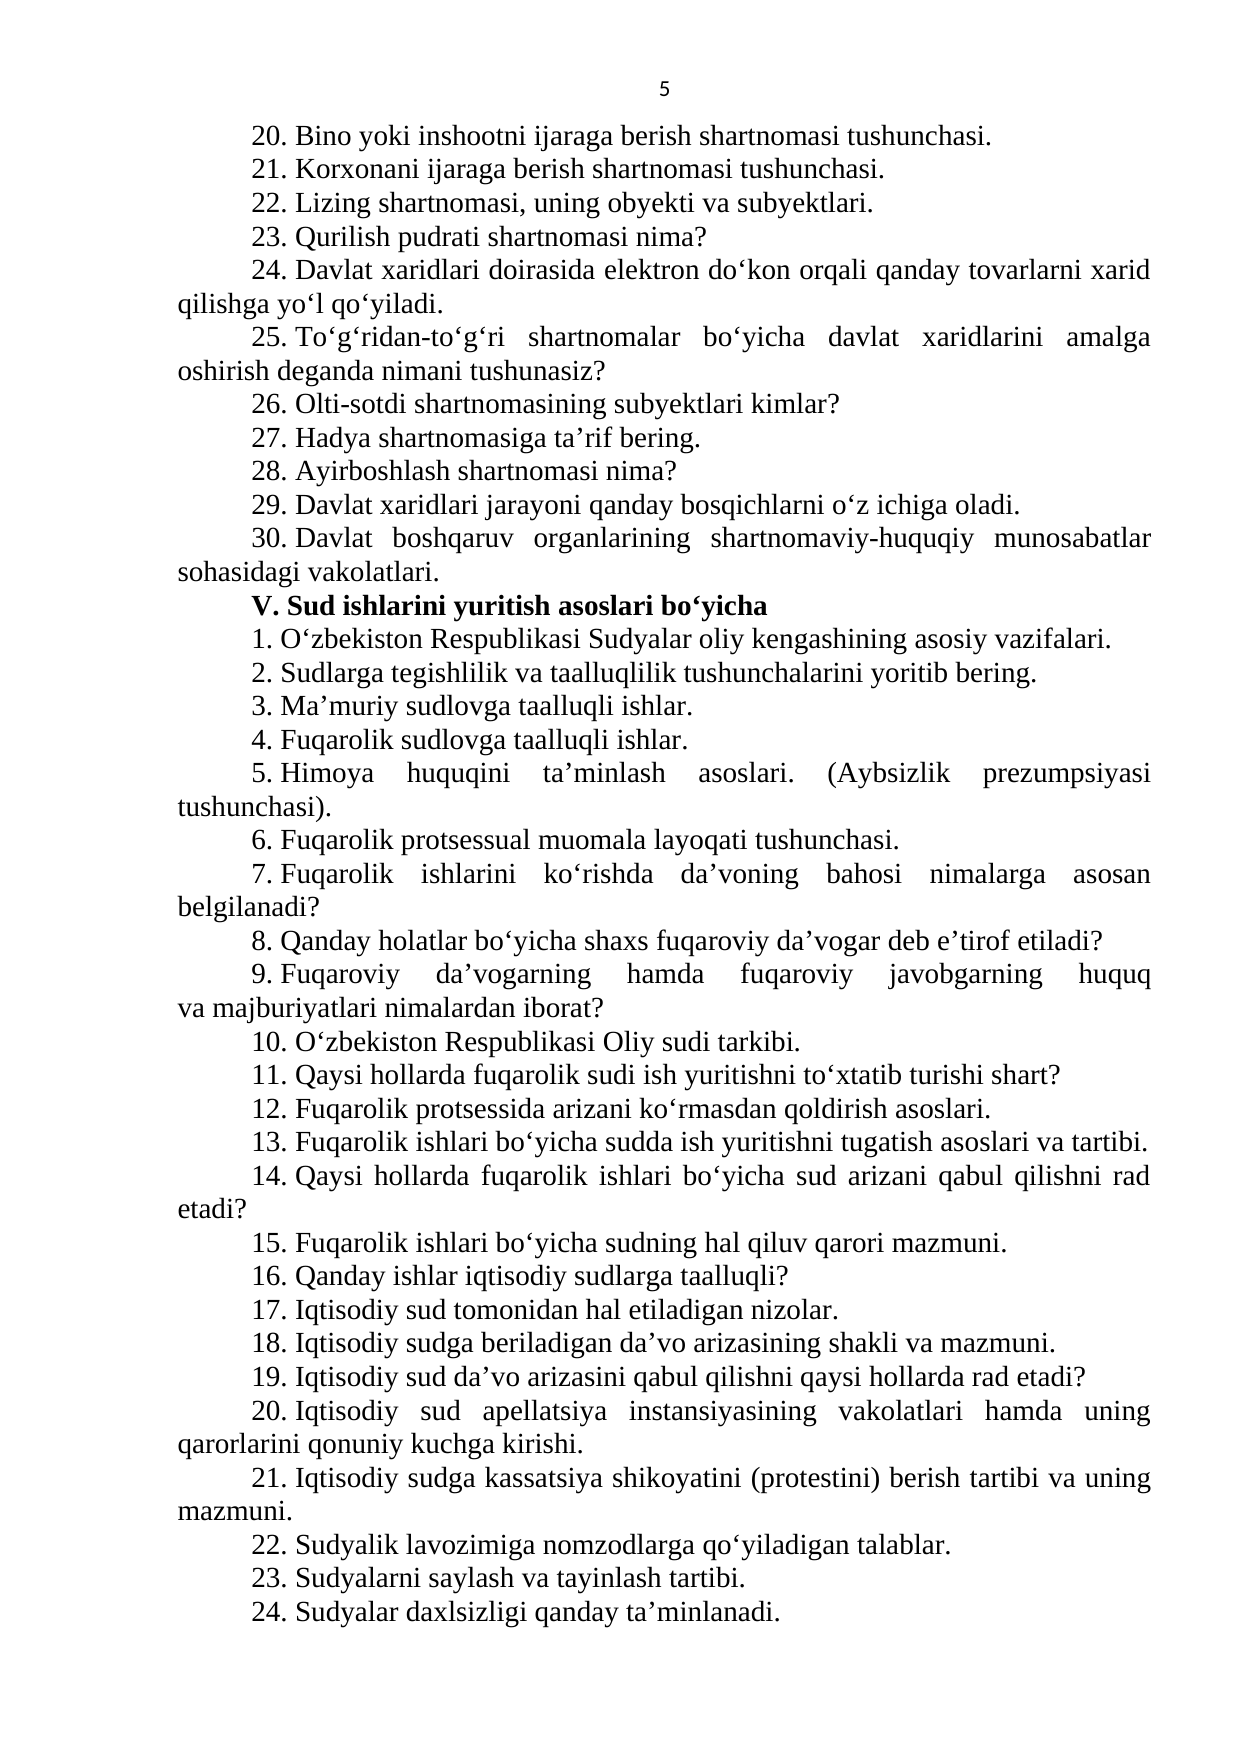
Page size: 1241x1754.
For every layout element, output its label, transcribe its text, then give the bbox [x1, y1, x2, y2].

text 2. Sudlarga tegishlilik va taalluqlilik tushunchalarini yoritib bering. [177, 655, 1152, 688]
text 27. Hadya shartnomasiga ta’rif bering. [177, 420, 1152, 453]
text 21. Iqtisodiy sudga kassatsiya shikoyatini (protestini) berish tartibi va uning mazmuni. [177, 1460, 1152, 1527]
text 22. Lizing shartnomasi, uning obyekti va subyektlari. [177, 185, 1152, 219]
text 25. To‘g‘ridan-to‘g‘ri shartnomalar bo‘yicha davlat xaridlarini amalga oshirish deganda nimani tushunasiz? [177, 319, 1152, 386]
text 10. O‘zbekiston Respublikasi Oliy sudi tarkibi. [177, 1024, 1152, 1057]
text 29. Davlat xaridlari jarayoni qanday bosqichlarni o‘z ichiga oladi. [177, 487, 1152, 521]
text 1. O‘zbekiston Respublikasi Sudyalar oliy kengashining asosiy vazifalari. [177, 621, 1152, 655]
text 12. Fuqarolik protsessida arizani ko‘rmasdan qoldirish asoslari. [177, 1091, 1152, 1124]
text 24. Davlat xaridlari doirasida elektron doʻkon orqali qanday tovarlarni xarid qilishga yoʻl qoʻyiladi. [177, 252, 1152, 319]
text 5. Himoya huquqini ta’minlash asoslari. (Aybsizlik prezumpsiyasi tushunchasi). [177, 755, 1152, 822]
text 30. Davlat boshqaruv organlarining shartnomaviy-huquqiy munosabatlar sohasidagi vakolatlari. [177, 521, 1152, 588]
text 22. Sudyalik lavozimiga nomzodlarga qo‘yiladigan talablar. [177, 1527, 1152, 1560]
text 15. Fuqarolik ishlari bo‘yicha sudning hal qiluv qarori mazmuni. [177, 1225, 1152, 1258]
text V. Sud ishlarini yuritish asoslari bo‘yicha [177, 588, 1152, 621]
text 19. Iqtisodiy sud da’vo arizasini qabul qilishni qaysi hollarda rad etadi? [177, 1359, 1152, 1393]
text 16. Qanday ishlar iqtisodiy sudlarga taalluqli? [177, 1258, 1152, 1292]
text 17. Iqtisodiy sud tomonidan hal etiladigan nizolar. [177, 1292, 1152, 1326]
text 21. Korxonani ijaraga berish shartnomasi tushunchasi. [177, 152, 1152, 185]
text 23. Sudyalarni saylash va tayinlash tartibi. [177, 1560, 1152, 1594]
text 24. Sudyalar daxlsizligi qanday ta’minlanadi. [177, 1594, 1152, 1627]
text 20. Iqtisodiy sud apellatsiya instansiyasining vakolatlari hamda uning qarorlarini qonuniy kuchga kirishi. [177, 1393, 1152, 1460]
text 13. Fuqarolik ishlari bo‘yicha sudda ish yuritishni tugatish asoslari va tartibi. [177, 1124, 1152, 1158]
text 28. Ayirboshlash shartnomasi nima? [177, 453, 1152, 487]
text 11. Qaysi hollarda fuqarolik sudi ish yuritishni to‘xtatib turishi shart? [177, 1057, 1152, 1091]
text 3. Ma’muriy sudlovga taalluqli ishlar. [177, 688, 1152, 722]
text 18. Iqtisodiy sudga beriladigan da’vo arizasining shakli va mazmuni. [177, 1326, 1152, 1359]
text 20. Bino yoki inshootni ijaraga berish shartnomasi tushunchasi. [177, 118, 1152, 152]
text 14. Qaysi hollarda fuqarolik ishlari bo‘yicha sud arizani qabul qilishni rad etadi? [177, 1158, 1152, 1225]
text 4. Fuqarolik sudlovga taalluqli ishlar. [177, 722, 1152, 755]
text 26. Olti-sotdi shartnomasining subyektlari kimlar? [177, 386, 1152, 420]
text 7. Fuqarolik ishlarini ko‘rishda da’voning bahosi nimalarga asosan belgilanadi? [177, 856, 1152, 923]
text 8. Qanday holatlar bo‘yicha shaxs fuqaroviy da’vogar deb e’tirof etiladi? [177, 923, 1152, 957]
text 9. Fuqaroviy da’vogarning hamda fuqaroviy javobgarning huquq va majburiyatlari nimalardan iborat? [177, 957, 1152, 1024]
text 23. Qurilish pudrati shartnomasi nima? [177, 219, 1152, 252]
text 6. Fuqarolik protsessual muomala layoqati tushunchasi. [177, 822, 1152, 856]
